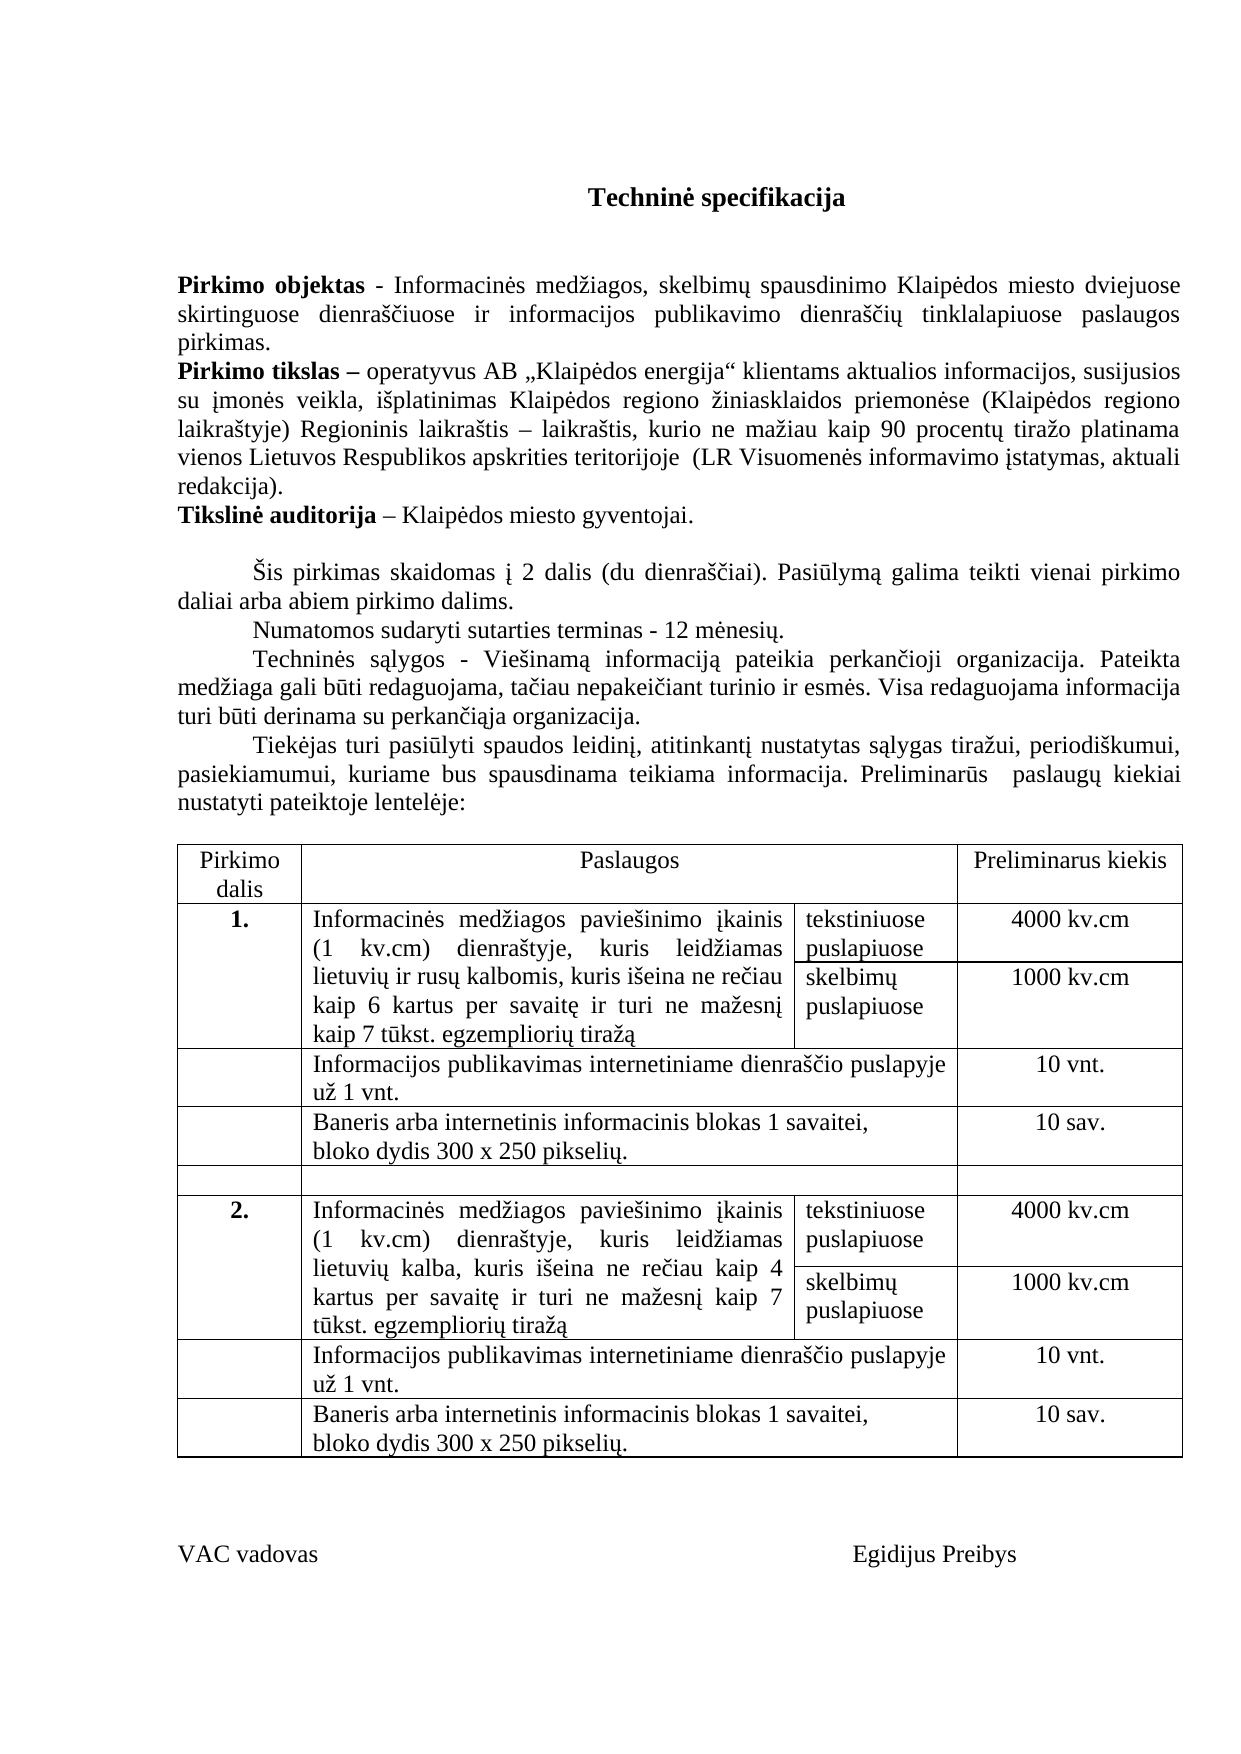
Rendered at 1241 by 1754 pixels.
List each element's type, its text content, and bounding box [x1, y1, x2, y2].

table_cell [302, 1166, 957, 1194]
table_cell Informacijos publikavimas internetiniame dienraščio puslapyje už 1 vnt. [302, 1340, 957, 1398]
table_cell [178, 1399, 301, 1456]
table_cell [958, 1166, 1182, 1194]
table_cell skelbimų puslapiuose [795, 1267, 957, 1339]
text Techninės sąlygos - Viešinamą informaciją pateikia perkančioji organizacija. Pateikta medžiaga gali būti redaguojama, tačiau nepakeičiant turinio ir esmės. Visa redaguojama informacija turi būti derinama su perkančiąja organizacija. [177, 644, 1181, 730]
table_header Pirkimo dalis [178, 845, 301, 903]
table_cell [178, 1166, 301, 1194]
table_cell tekstiniuose puslapiuose [795, 1196, 957, 1266]
table_header Paslaugos [302, 845, 957, 903]
table_cell 2. [178, 1196, 301, 1339]
table_cell 1. [178, 904, 301, 1048]
table_cell [178, 1049, 301, 1106]
text VAC vadovas [177, 1539, 1181, 1568]
table_cell Baneris arba internetinis informacinis blokas 1 savaitei, bloko dydis 300 x 250 pikselių. [302, 1107, 957, 1165]
text Tikslinė auditorija – Klaipėdos miesto gyventojai. [177, 500, 1181, 529]
text Tiekėjas turi pasiūlyti spaudos leidinį, atitinkantį nustatytas sąlygas tiražui, periodiškumui, pasiekiamumui, kuriame bus spausdinama teikiama informacija. Preliminarūs paslaugų kiekiai nustatyti pateiktoje lentelėje: [177, 730, 1181, 816]
table_cell Informacijos publikavimas internetiniame dienraščio puslapyje už 1 vnt. [302, 1049, 957, 1106]
table_header Preliminarus kiekis [958, 845, 1182, 903]
text Numatomos sudaryti sutarties terminas - 12 mėnesių. [177, 615, 1181, 644]
table_cell [178, 1107, 301, 1165]
table_cell 10 sav. [958, 1399, 1182, 1456]
table_cell 4000 kv.cm [958, 904, 1182, 961]
table_cell skelbimų puslapiuose [795, 963, 957, 1048]
text Pirkimo objektas - Informacinės medžiagos, skelbimų spausdinimo Klaipėdos miesto dviejuose skirtinguose dienraščiuose ir informacijos publikavimo dienraščių tinklalapiuose paslaugos pirkimas. [177, 270, 1181, 356]
table_cell 10 vnt. [958, 1049, 1182, 1106]
text Šis pirkimas skaidomas į 2 dalis (du dienraščiai). Pasiūlymą galima teikti vienai pirkimo daliai arba abiem pirkimo dalims. [177, 557, 1181, 615]
table_cell 1000 kv.cm [958, 1267, 1182, 1339]
table_cell 1000 kv.cm [958, 963, 1182, 1048]
table_cell Baneris arba internetinis informacinis blokas 1 savaitei, bloko dydis 300 x 250 pikselių. [302, 1399, 957, 1456]
table_cell 10 sav. [958, 1107, 1182, 1165]
text Techninė specifikacija [177, 181, 1181, 212]
table_cell Informacinės medžiagos paviešinimo įkainis (1 kv.cm) dienraštyje, kuris leidžiamas lietuvių kalba, kuris išeina ne rečiau kaip 4 kartus per savaitę ir turi ne mažesnį kaip 7 tūkst. egzempliorių tiražą [302, 1196, 794, 1339]
table_cell Informacinės medžiagos paviešinimo įkainis (1 kv.cm) dienraštyje, kuris leidžiamas lietuvių ir rusų kalbomis, kuris išeina ne rečiau kaip 6 kartus per savaitę ir turi ne mažesnį kaip 7 tūkst. egzempliorių tiražą [302, 904, 794, 1048]
table_cell [178, 1340, 301, 1398]
table_cell tekstiniuose puslapiuose [795, 904, 957, 961]
table_cell 10 vnt. [958, 1340, 1182, 1398]
text Pirkimo tikslas – operatyvus AB „Klaipėdos energija“ klientams aktualios informacijos, susijusios su įmonės veikla, išplatinimas Klaipėdos regiono žiniasklaidos priemonėse (Klaipėdos regiono laikraštyje) Regioninis laikraštis – laikraštis, kurio ne mažiau kaip 90 procentų tiražo platinama vienos Lietuvos Respublikos apskrities teritorijoje (LR Visuomenės informavimo įstatymas, aktuali redakcija). [177, 356, 1181, 500]
table_cell 4000 kv.cm [958, 1196, 1182, 1266]
